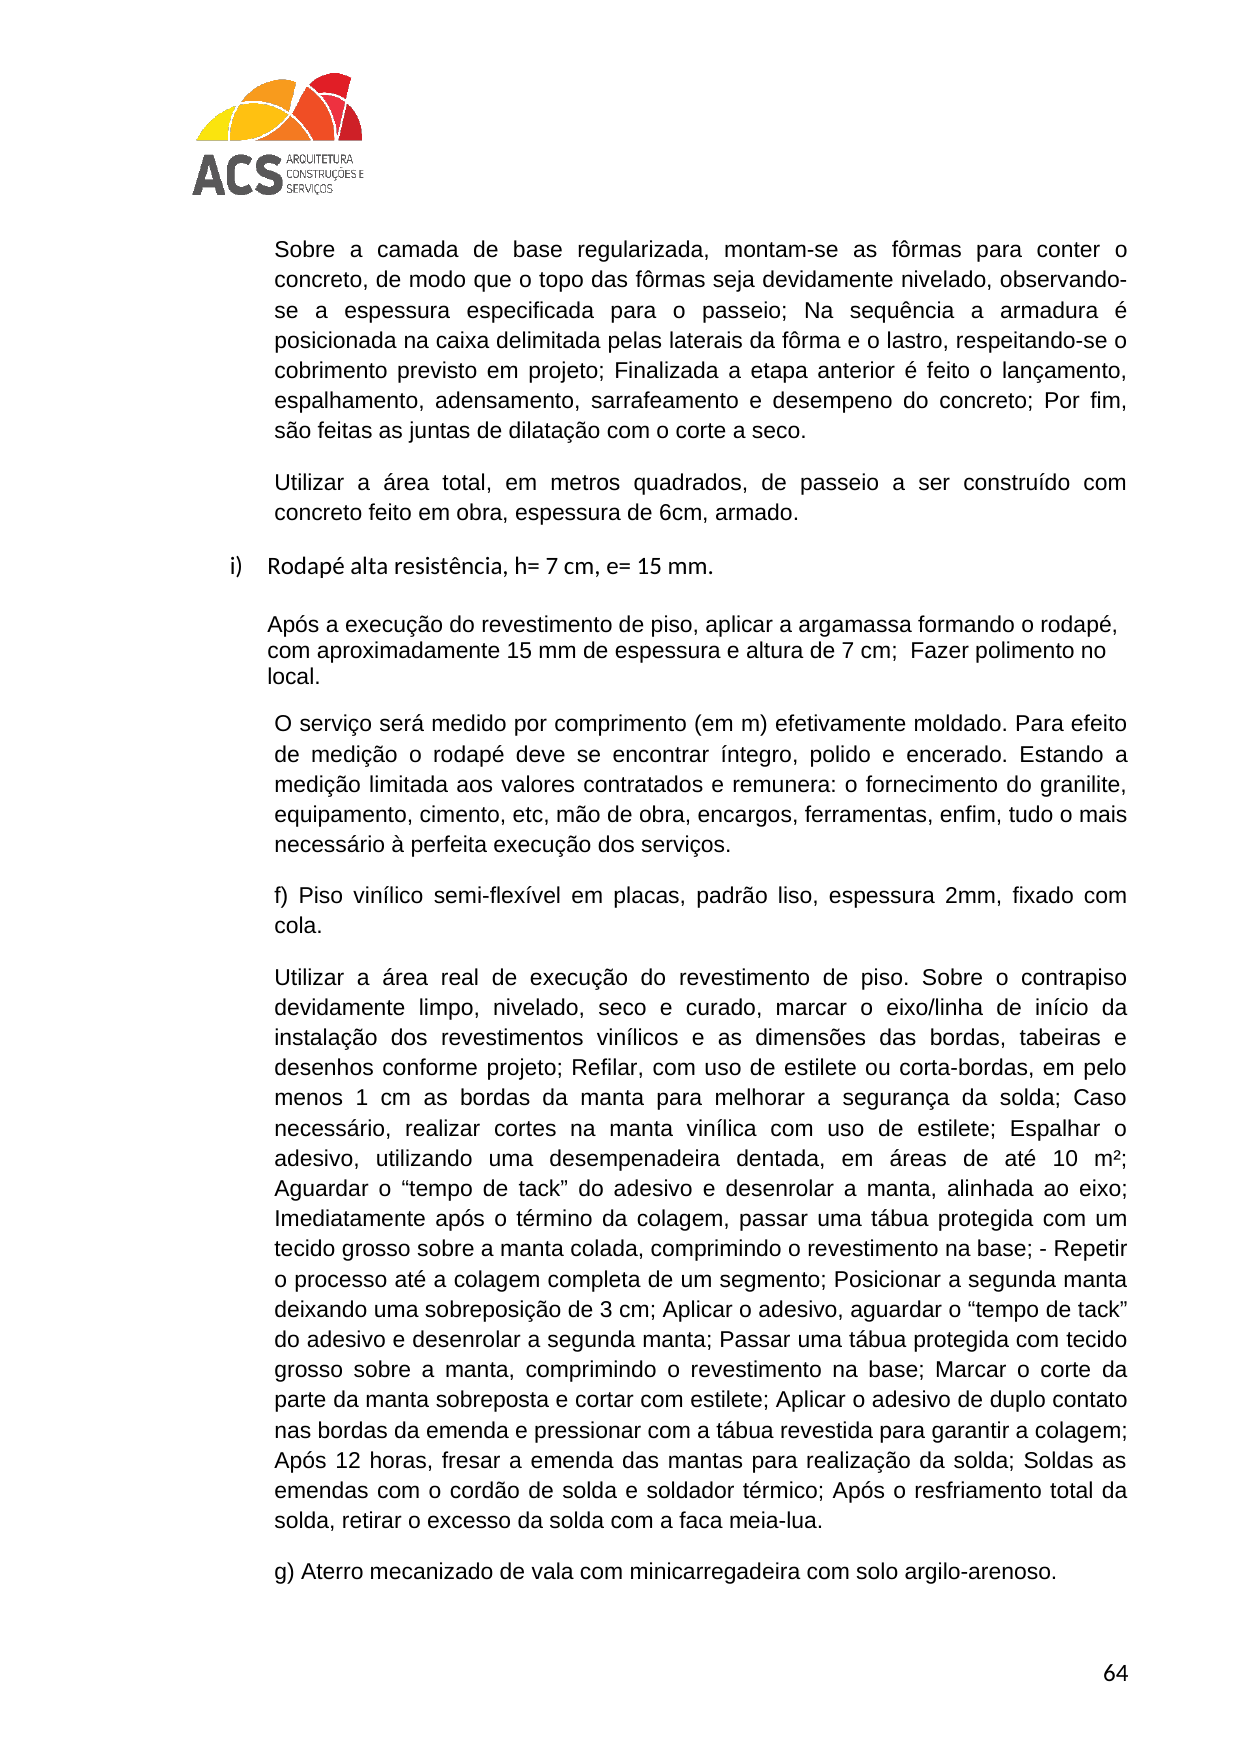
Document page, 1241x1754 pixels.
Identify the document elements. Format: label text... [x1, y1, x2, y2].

text Sobre a camada de base regularizada, montam-se as fôrmas para conter o concreto, de modo que o topo das fôrmas seja devidamente nivelado, observando-se a espessura especificada para o passeio; Na sequência a armadura é posicionada na caixa delimitada pelas laterais da fôrma e o lastro, respeitando-se o cobrimento previsto em projeto; Finalizada a etapa anterior é feito o lançamento, espalhamento, adensamento, sarrafeamento e desempeno do concreto; Por fim, são feitas as juntas de dilatação com o corte a seco. [274, 236, 1128, 444]
text O serviço será medido por comprimento (em m) efetivamente moldado. Para efeito de medição o rodapé deve se encontrar íntegro, polido e encerado. Estando a medição limitada aos valores contratados e remunera: o fornecimento do granilite, equipamento, cimento, etc, mão de obra, encargos, ferramentas, enfim, tudo o mais necessário à perfeita execução dos serviços. [274, 710, 1128, 858]
text f) Piso vinílico semi-flexível em placas, padrão liso, espessura 2mm, fixado com cola. [274, 882, 1128, 939]
text Utilizar a área total, em metros quadrados, de passeio a ser construído com concreto feito em obra, espessura de 6cm, armado. [274, 468, 1128, 525]
picture [192, 73, 364, 195]
list Rodapé alta resistência, h= 7 cm, e= 15 mm. [229, 550, 1128, 580]
text g) Aterro mecanizado de vala com minicarregadeira com solo argilo-arenoso. [274, 1558, 1128, 1585]
list Após a execução do revestimento de piso, aplicar a argamassa formando o rodapé, com aproximadamente 15 mm de espessura e altura de 7 cm; Fazer polimento no local. [267, 611, 1128, 689]
text Utilizar a área real de execução do revestimento de piso. Sobre o contrapiso devidamente limpo, nivelado, seco e curado, marcar o eixo/linha de início da instalação dos revestimentos vinílicos e as dimensões das bordas, tabeiras e desenhos conforme projeto; Refilar, com uso de estilete ou corta-bordas, em pelo menos 1 cm as bordas da manta para melhorar a segurança da solda; Caso necessário, realizar cortes na manta vinílica com uso de estilete; Espalhar o adesivo, utilizando uma desempenadeira dentada, em áreas de até 10 m²; Aguardar o “tempo de tack” do adesivo e desenrolar a manta, alinhada ao eixo; Imediatamente após o término da colagem, passar uma tábua protegida com um tecido grosso sobre a manta colada, comprimindo o revestimento na base; - Repetir o processo até a colagem completa de um segmento; Posicionar a segunda manta deixando uma sobreposição de 3 cm; Aplicar o adesivo, aguardar o “tempo de tack” do adesivo e desenrolar a segunda manta; Passar uma tábua protegida com tecido grosso sobre a manta, comprimindo o revestimento na base; Marcar o corte da parte da manta sobreposta e cortar com estilete; Aplicar o adesivo de duplo contato nas bordas da emenda e pressionar com a tábua revestida para garantir a colagem; Após 12 horas, fresar a emenda das mantas para realização da solda; Soldas as emendas com o cordão de solda e soldador térmico; Após o resfriamento total da solda, retirar o excesso da solda com a faca meia-lua. [274, 963, 1128, 1534]
